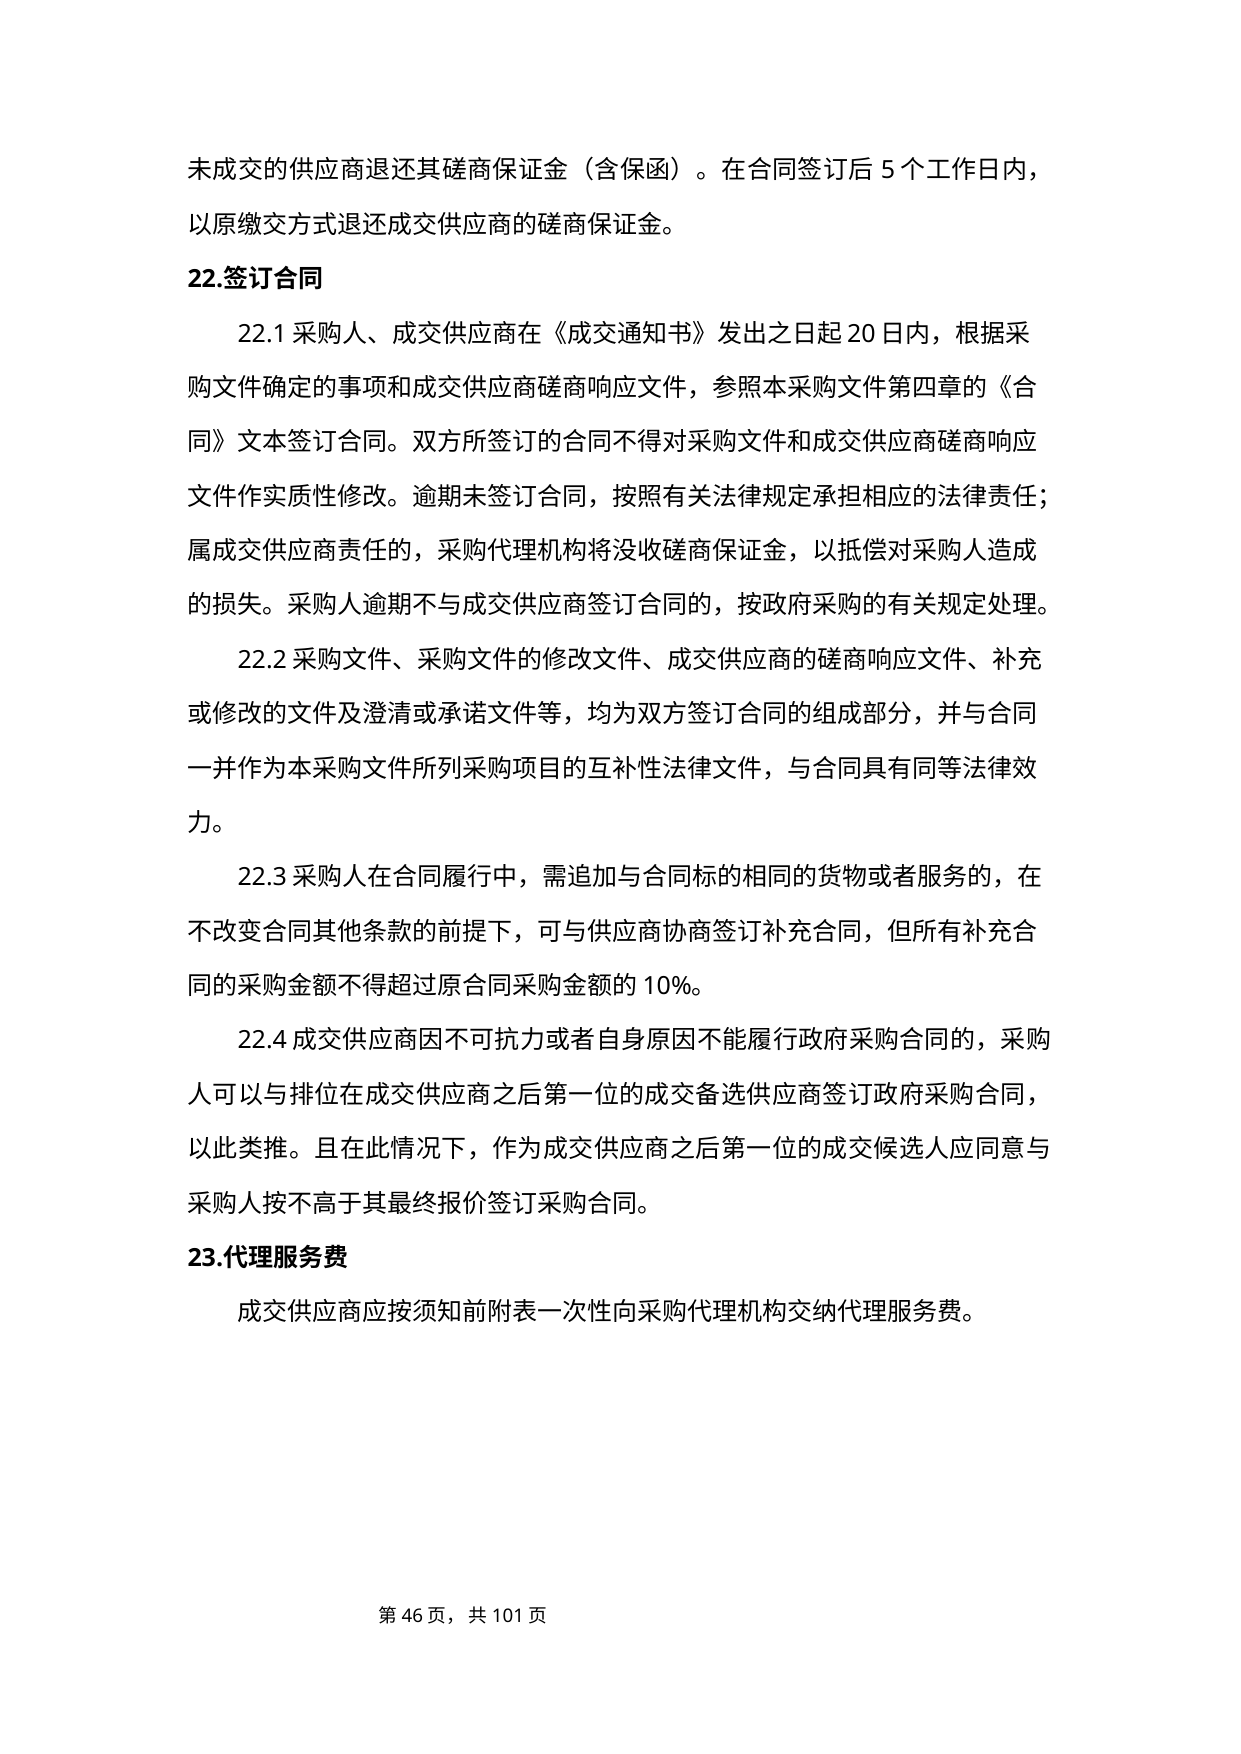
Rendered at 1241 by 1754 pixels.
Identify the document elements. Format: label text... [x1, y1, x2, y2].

text 22.4成交供应商因不可抗力或者自身原因不能履行政府采购合同的，采购人可以与排位在成交供应商之后第一位的成交备选供应商签订政府采购合同，以此类推。且在此情况下，作为成交供应商之后第一位的成交候选人应同意与采购人按不高于其最终报价签订采购合同。 [187, 1020, 1053, 1219]
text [187, 150, 1053, 241]
text 成交供应商应按须知前附表一次性向采购代理机构交纳代理服务费。 [187, 1292, 1053, 1328]
text 22.2采购文件、采购文件的修改文件、成交供应商的磋商响应文件、补充或修改的文件及澄清或承诺文件等，均为双方签订合同的组成部分，并与合同一并作为本采购文件所列采购项目的互补性法律文件，与合同具有同等法律效力。 [187, 639, 1053, 839]
text 22.3采购人在合同履行中，需追加与合同标的相同的货物或者服务的，在不改变合同其他条款的前提下，可与供应商协商签订补充合同，但所有补充合同的采购金额不得超过原合同采购金额的10%。 [187, 857, 1053, 1002]
text 22.签订合同 [187, 259, 1053, 295]
text 22.1采购人、成交供应商在《成交通知书》发出之日起20日内，根据采购文件确定的事项和成交供应商磋商响应文件，参照本采购文件第四章的《合同》文本签订合同。双方所签订的合同不得对采购文件和成交供应商磋商响应文件作实质性修改。逾期未签订合同，按照有关法律规定承担相应的法律责任；属成交供应商责任的，采购代理机构将没收磋商保证金，以抵偿对采购人造成的损失。采购人逾期不与成交供应商签订合同的，按政府采购的有关规定处理。 [187, 313, 1053, 621]
text 23.代理服务费 [187, 1237, 1053, 1274]
